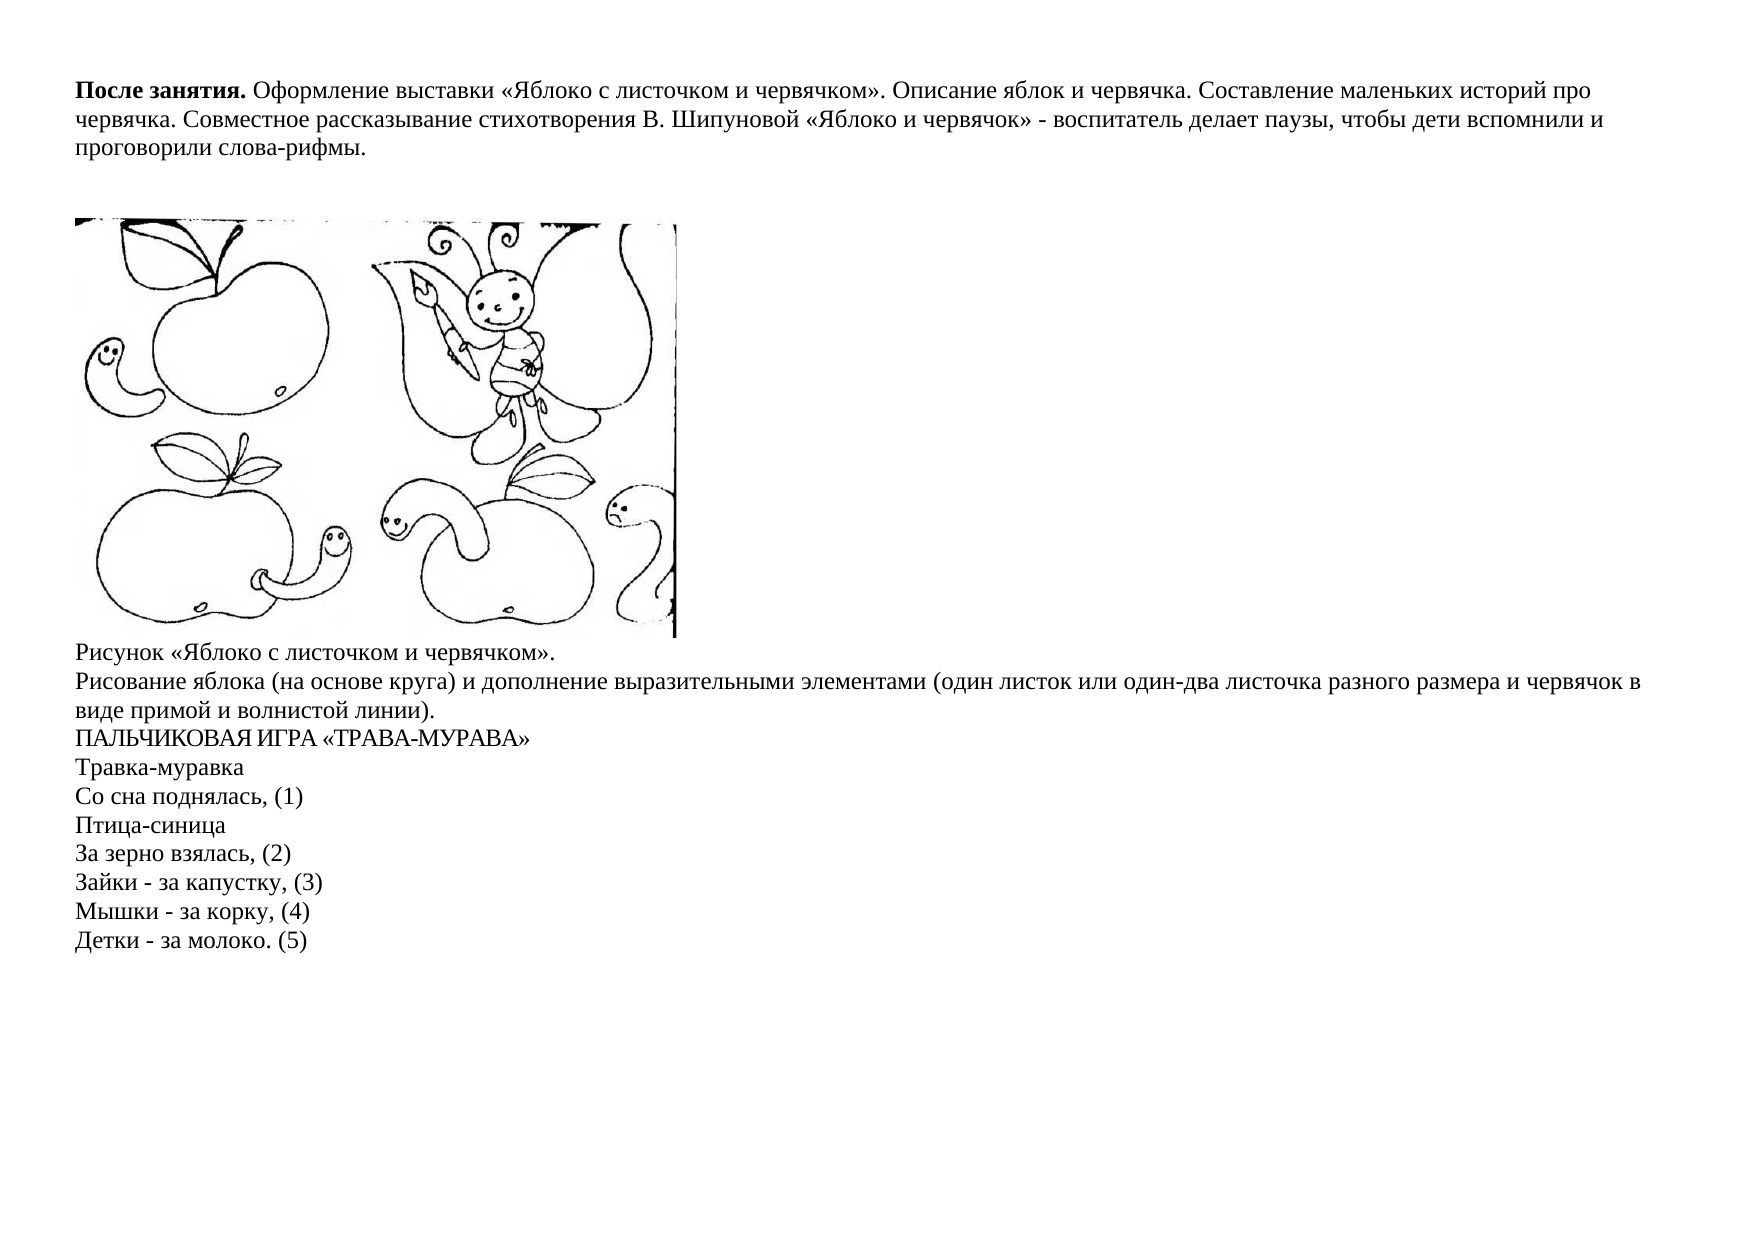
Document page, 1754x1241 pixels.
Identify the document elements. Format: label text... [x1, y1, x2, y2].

text Травка-муравка [75, 752, 1679, 781]
text ПАЛЬЧИКОВАЯ ИГРА «ТРАВА-МУРАВА» [75, 723, 1679, 752]
text Рисование яблока (на основе круга) и дополнение выразительными элементами (один листок или один-два листочка разного размера и червячок в виде примой и волнистой линии). [75, 666, 1679, 723]
text Рисунок «Яблоко с листочком и червячком». [75, 637, 1679, 666]
text За зерно взялась, (2) [75, 838, 1679, 867]
text После занятия. Оформление выставки «Яблоко с листочком и червячком». Описание яблок и червячка. Составление маленьких историй про червячка. Совместное рассказывание стихотворения В. Шипуновой «Яблоко и червячок» - воспитатель делает паузы, чтобы дети вспомнили и проговорили слова-рифмы. [75, 75, 1679, 161]
text Детки - за молоко. (5) [75, 925, 1679, 953]
text Со сна поднялась, (1) [75, 781, 1679, 810]
picture [75, 218, 677, 638]
text Птица-синица [75, 810, 1679, 838]
text Мышки - за корку, (4) [75, 896, 1679, 925]
text Зайки - за капустку, (3) [75, 867, 1679, 896]
